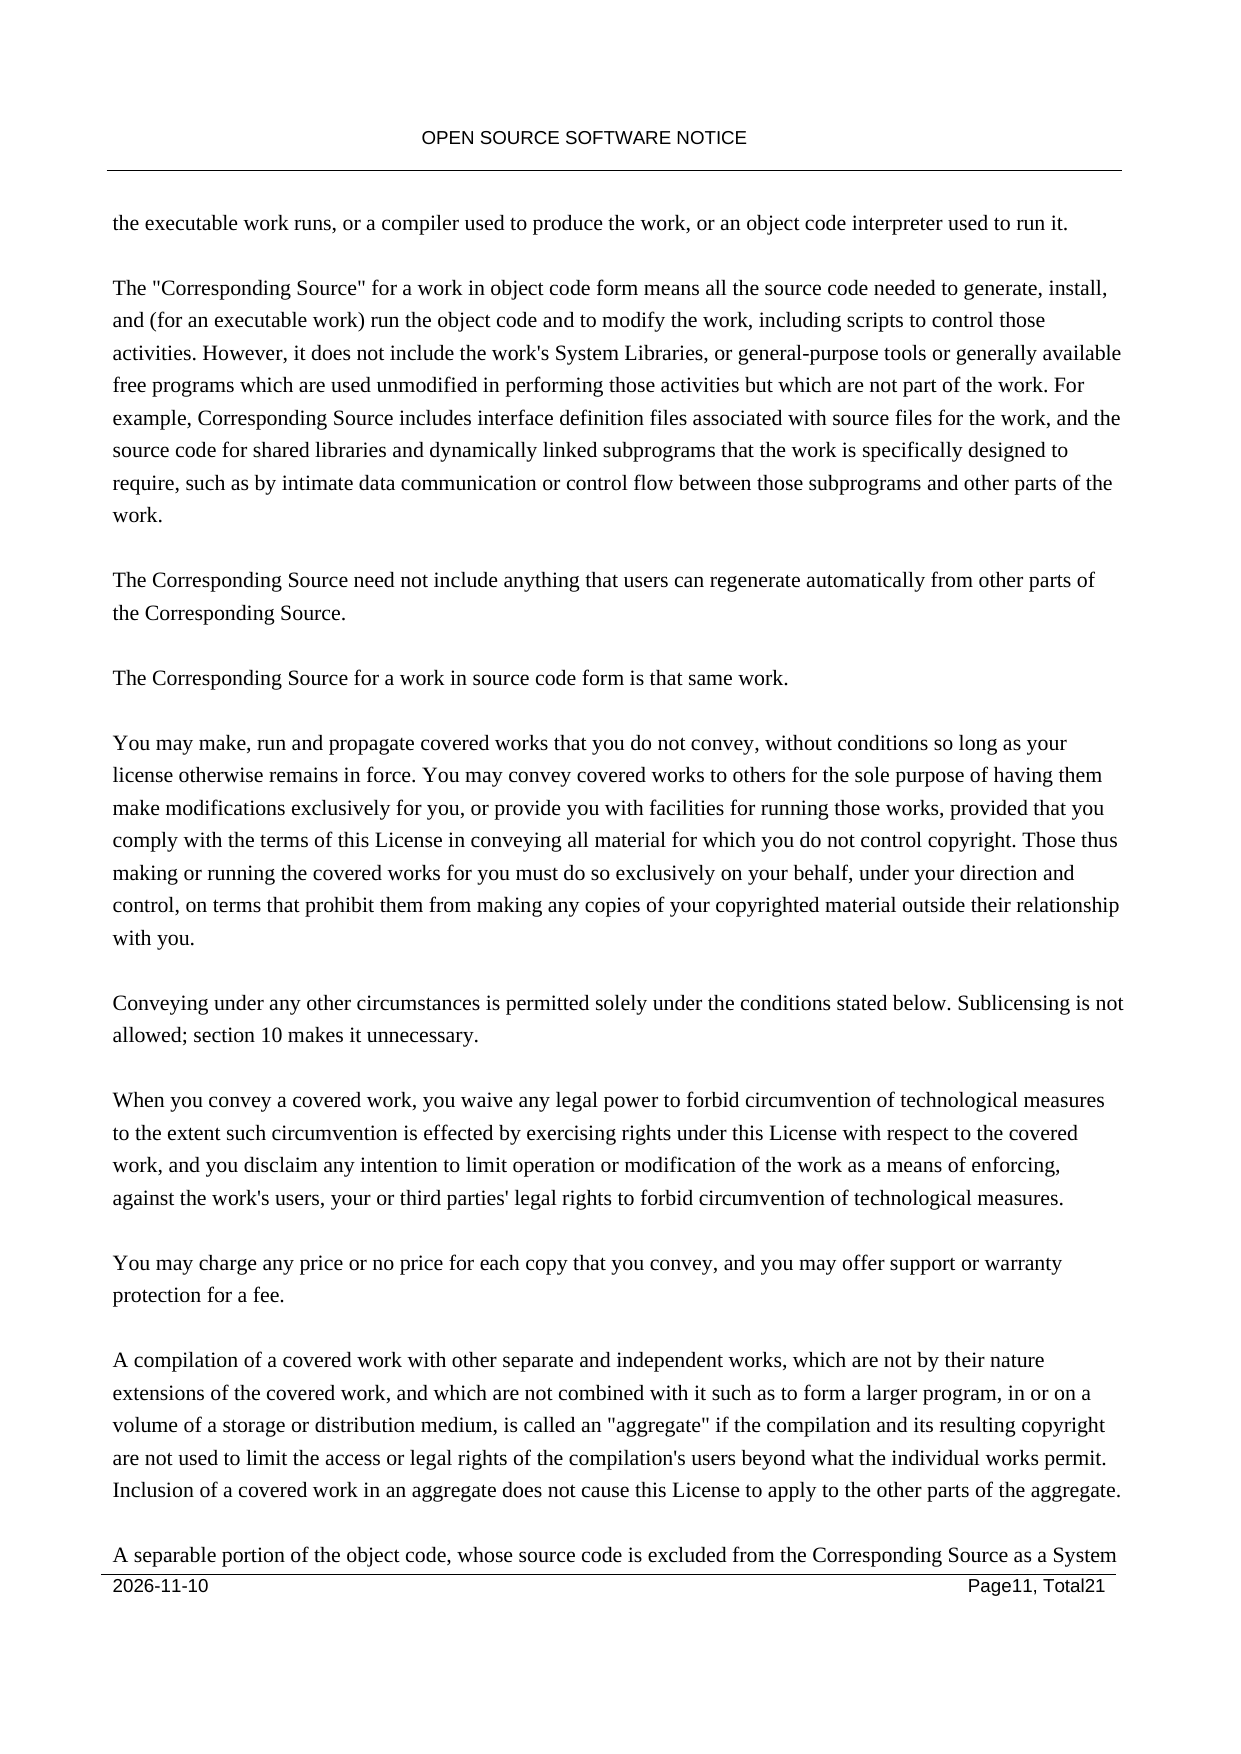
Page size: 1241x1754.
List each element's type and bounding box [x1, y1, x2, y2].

text [112, 206, 1128, 1571]
